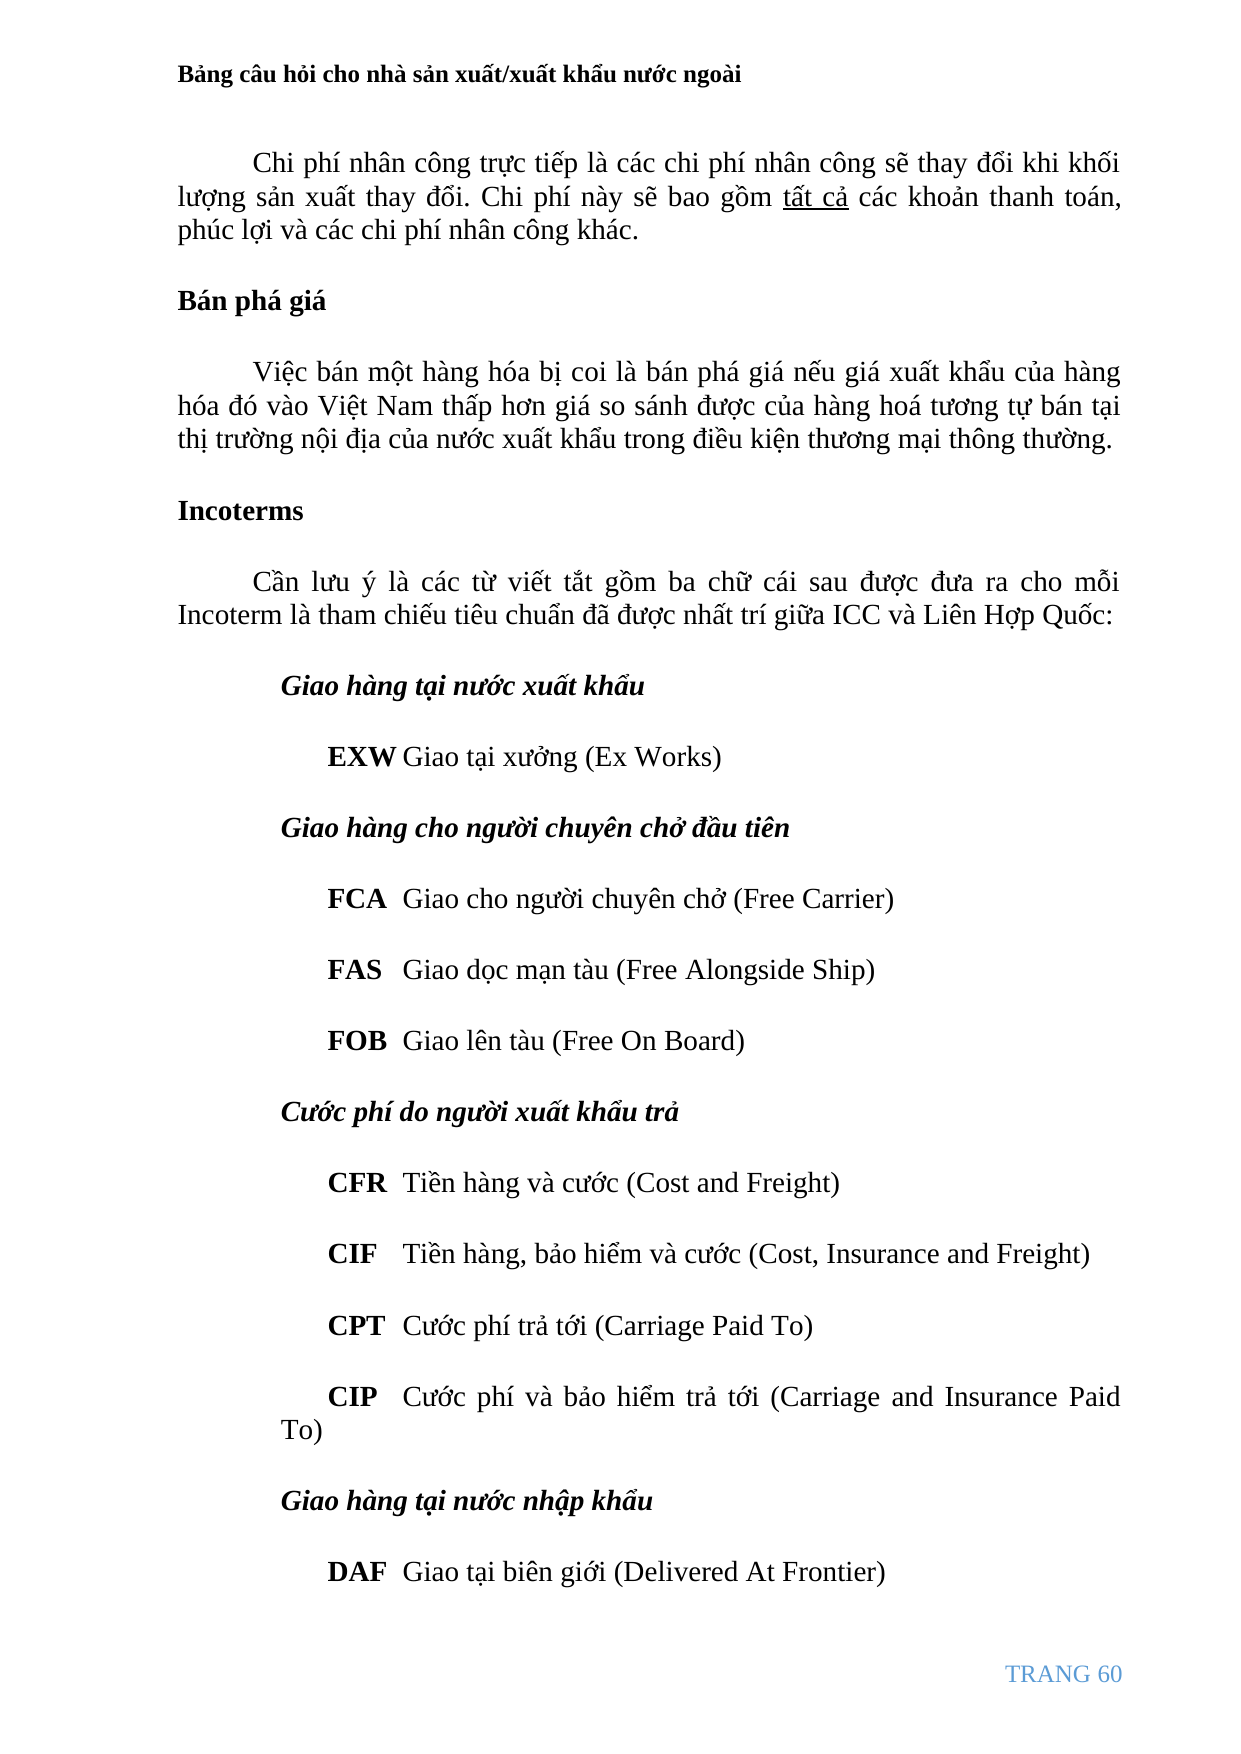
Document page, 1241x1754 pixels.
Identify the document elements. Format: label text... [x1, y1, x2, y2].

text DAF Giao tại biên giới (Delivered At Frontier) [281, 1554, 1122, 1588]
text Giao hàng cho người chuyên chở đầu tiên [281, 810, 1122, 844]
text Giao hàng tại nước nhập khẩu [281, 1483, 1122, 1517]
text EXW Giao tại xưởng (Ex Works) [281, 739, 1122, 773]
text Chi phí nhân công trực tiếp là các chi phí nhân công sẽ thay đổi khi khối lượng sản xuất thay đổi. Chi phí này sẽ bao gồm tất cả các khoản thanh toán, phúc lợi và các chi phí nhân công khác. [177, 145, 1122, 246]
text Cước phí do người xuất khẩu trả [281, 1094, 1122, 1128]
text Incoterms [177, 493, 1122, 526]
text FOB Giao lên tàu (Free On Board) [281, 1023, 1122, 1057]
text FCA Giao cho người chuyên chở (Free Carrier) [281, 881, 1122, 915]
text CIF Tiền hàng, bảo hiểm và cước (Cost, Insurance and Freight) [281, 1237, 1122, 1270]
text CIP Cước phí và bảo hiểm trả tới (Carriage and Insurance Paid To) [281, 1379, 1122, 1446]
text Cần lưu ý là các từ viết tắt gồm ba chữ cái sau được đưa ra cho mỗi Incoterm là tham chiếu tiêu chuẩn đã được nhất trí giữa ICC và Liên Hợp Quốc: [177, 564, 1122, 631]
text Giao hàng tại nước xuất khẩu [281, 668, 1122, 702]
text CFR Tiền hàng và cước (Cost and Freight) [281, 1166, 1122, 1199]
text FAS Giao dọc mạn tàu (Free Alongside Ship) [281, 952, 1122, 986]
text Bán phá giá [177, 283, 1122, 317]
text Việc bán một hàng hóa bị coi là bán phá giá nếu giá xuất khẩu của hàng hóa đó vào Việt Nam thấp hơn giá so sánh được của hàng hoá tương tự bán tại thị trường nội địa của nước xuất khẩu trong điều kiện thương mại thông thường. [177, 354, 1122, 455]
text CPT Cước phí trả tới (Carriage Paid To) [281, 1308, 1122, 1341]
